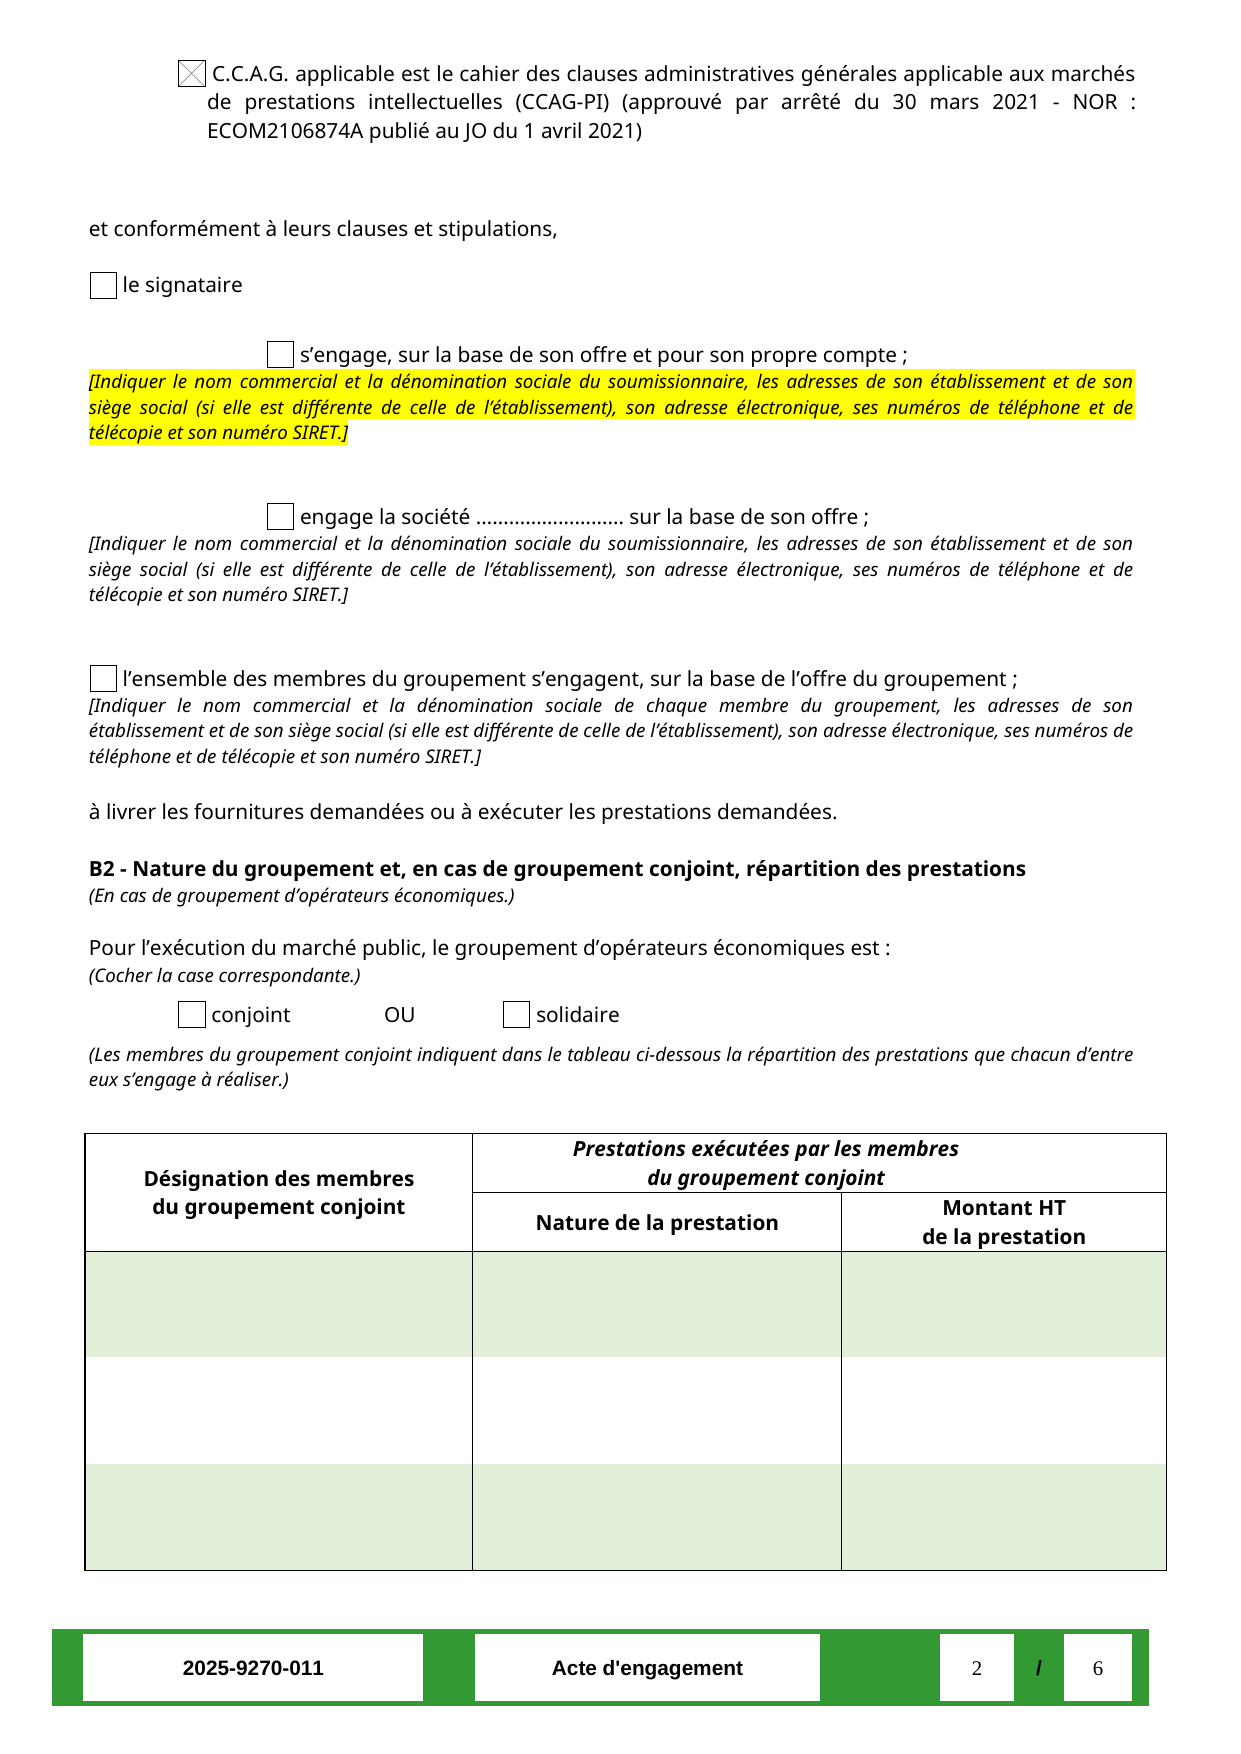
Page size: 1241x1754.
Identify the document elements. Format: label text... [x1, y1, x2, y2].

table_cell [842, 1358, 1166, 1464]
text l’ensemble des membres du groupement s’engagent, sur la base de l’offre du groupement ; [89, 664, 1137, 692]
text [Indiquer le nom commercial et la dénomination sociale de chaque membre du groupement, les adresses de son établissement et de son siège social (si elle est différente de celle de l’établissement), son adresse électronique, ses numéros de téléphone et de télécopie et son numéro SIRET.] [89, 692, 1137, 769]
table_cell [842, 1464, 1166, 1570]
text (Les membres du groupement conjoint indiquent dans le tableau ci-dessous la répartition des prestations que chacun d’entre eux s’engage à réaliser.) [89, 1041, 1137, 1092]
text Pour l’exécution du marché public, le groupement d’opérateurs économiques est : [89, 933, 1137, 962]
text [Indiquer le nom commercial et la dénomination sociale du soumissionnaire, les adresses de son établissement et de son siège social (si elle est différente de celle de l’établissement), son adresse électronique, ses numéros de téléphone et de télécopie et son numéro SIRET.] [89, 368, 1137, 445]
table_cell [86, 1358, 472, 1464]
text s’engage, sur la base de son offre et pour son propre compte ; [266, 340, 1137, 368]
table_header Prestations exécutées par les membres du groupement conjoint [473, 1134, 1166, 1192]
table_cell [473, 1252, 841, 1357]
table_header Désignation des membres du groupement conjoint [86, 1134, 472, 1251]
text le signataire [89, 271, 1137, 299]
table_cell [842, 1252, 1166, 1357]
text C.C.A.G. applicable est le cahier des clauses administratives générales applicable aux marchés de prestations intellectuelles (CCAG-PI) (approuvé par arrêté du 30 mars 2021 - NOR : ECOM2106874A publié au JO du 1 avril 2021) [177, 59, 1137, 144]
table_cell Montant HT de la prestation [842, 1193, 1166, 1251]
table_cell [473, 1464, 841, 1570]
text (En cas de groupement d’opérateurs économiques.) [89, 882, 1137, 908]
text à livrer les fournitures demandées ou à exécuter les prestations demandées. [89, 797, 1137, 826]
text B2 - Nature du groupement et, en cas de groupement conjoint, répartition des prestations [89, 854, 1137, 882]
table_cell [86, 1464, 472, 1570]
text [Indiquer le nom commercial et la dénomination sociale du soumissionnaire, les adresses de son établissement et de son siège social (si elle est différente de celle de l’établissement), son adresse électronique, ses numéros de téléphone et de télécopie et son numéro SIRET.] [89, 530, 1137, 607]
table_cell [473, 1358, 841, 1464]
table_cell [86, 1252, 472, 1357]
text engage la société ……………………… sur la base de son offre ; [266, 502, 1137, 530]
text et conformément à leurs clauses et stipulations, [89, 214, 1137, 242]
table_cell Nature de la prestation [473, 1193, 841, 1251]
text conjoint OU solidaire [89, 1000, 1137, 1028]
text (Cocher la case correspondante.) [89, 962, 1137, 987]
